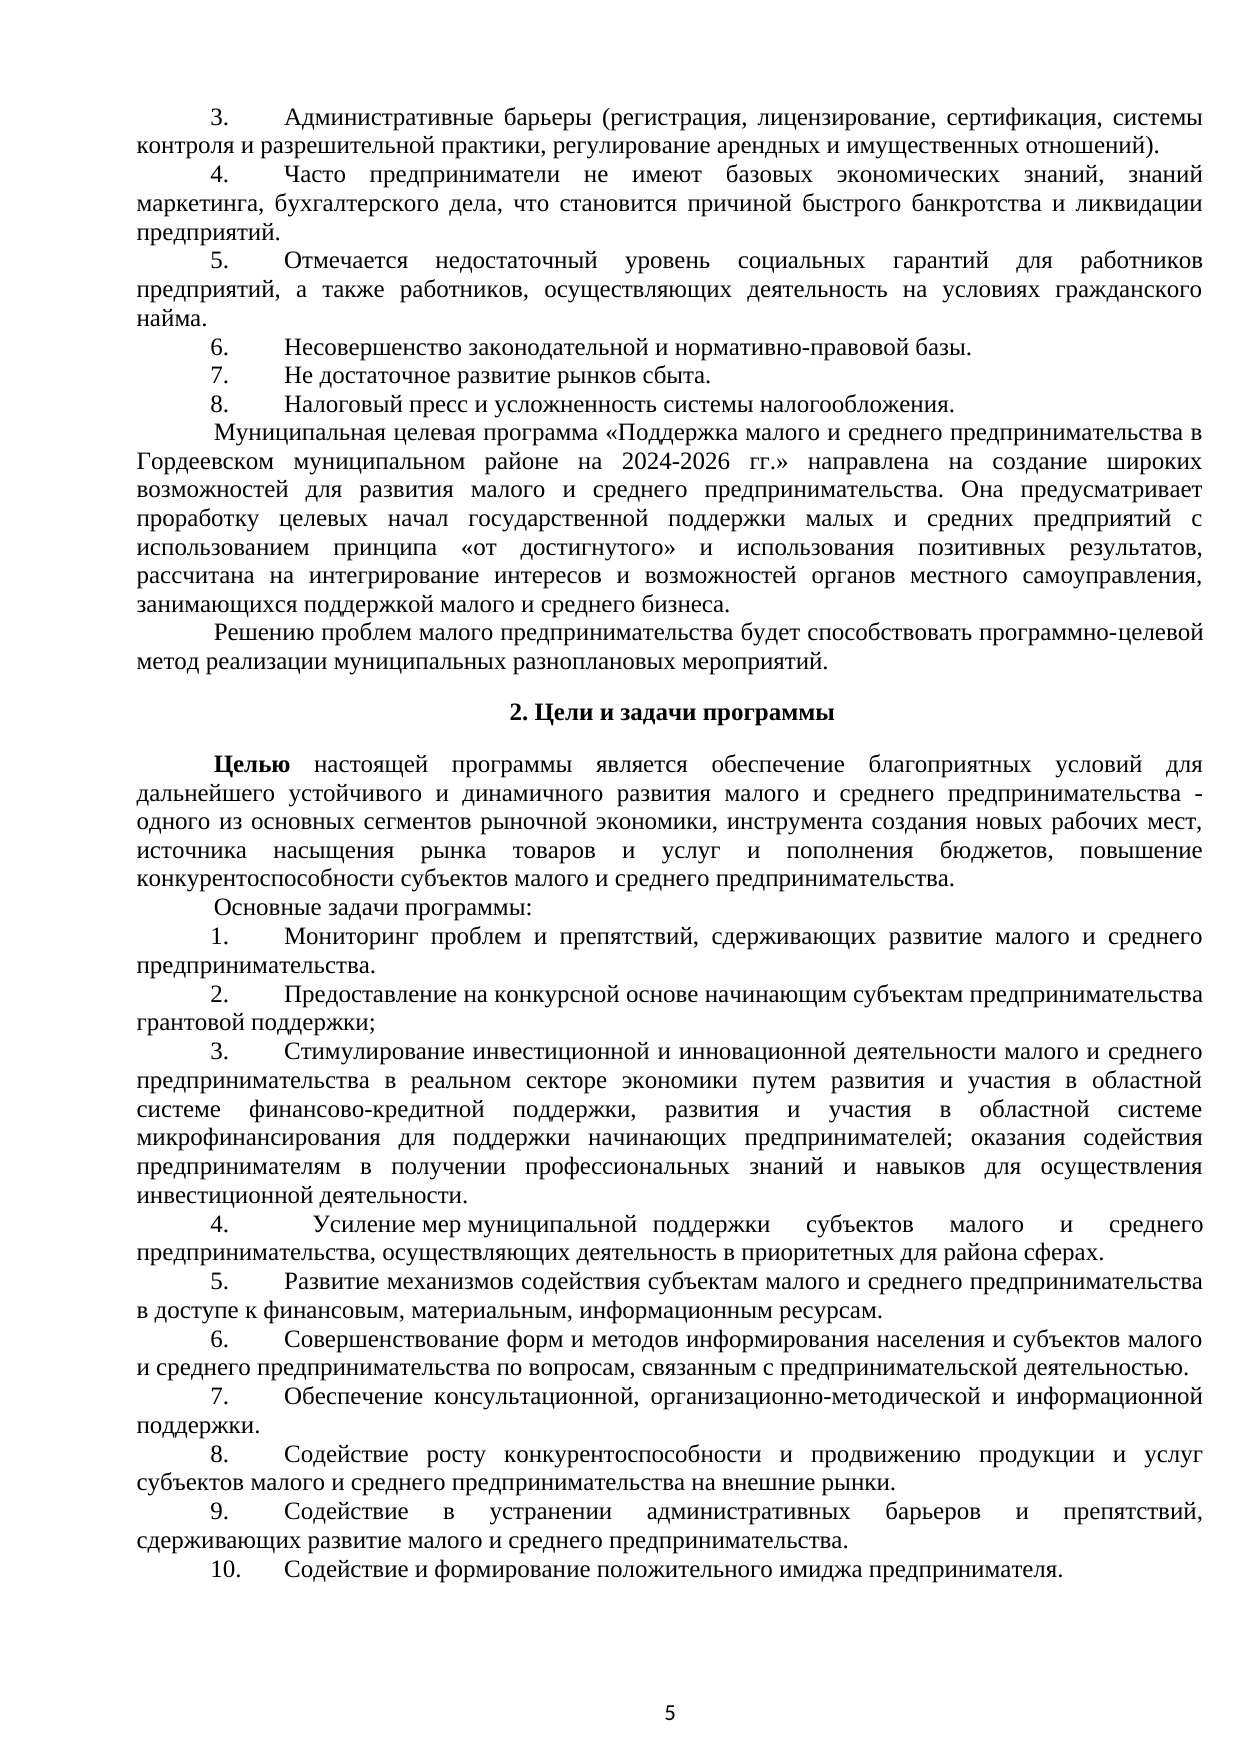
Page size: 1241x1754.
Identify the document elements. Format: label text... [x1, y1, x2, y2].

list Совершенствование форм и методов информирования населения и субъектов малого и среднего предпринимательства по вопросам, связанным с предпринимательской деятельностью. [136, 1324, 1203, 1381]
text Муниципальная целевая программа «Поддержка малого и среднего предпринимательства в Гордеевском муниципальном районе на 2024-2026 гг.» направлена на создание широких возможностей для развития малого и среднего предпринимательства. Она предусматривает проработку целевых начал государственной поддержки малых и средних предприятий с использованием принципа «от достигнутого» и использования позитивных результатов, рассчитана на интегрирование интересов и возможностей органов местного самоуправления, занимающихся поддержкой малого и среднего бизнеса. [136, 418, 1203, 618]
list Отмечается недостаточный уровень социальных гарантий для работников предприятий, а также работников, осуществляющих деятельность на условиях гражданского найма. [136, 246, 1203, 332]
list Развитие механизмов содействия субъектам малого и среднего предпринимательства в доступе к финансовым, материальным, информационным ресурсам. [136, 1266, 1203, 1324]
list Часто предприниматели не имеют базовых экономических знаний, знаний маркетинга, бухгалтерского дела, что становится причиной быстрого банкротства и ликвидации предприятий. [136, 159, 1203, 246]
list Усиление мер муниципальной поддержки субъектов малого и среднего предпринимательства, осуществляющих деятельность в приоритетных для района сферах. [136, 1209, 1203, 1266]
list Обеспечение консультационной, организационно-методической и информационной поддержки. [136, 1381, 1203, 1439]
list Стимулирование инвестиционной и инновационной деятельности малого и среднего предпринимательства в реальном секторе экономики путем развития и участия в областной системе финансово-кредитной поддержки, развития и участия в областной системе микрофинансирования для поддержки начинающих предпринимателей; оказания содействия предпринимателям в получении профессиональных знаний и навыков для осуществления инвестиционной деятельности. [136, 1036, 1203, 1209]
list Несовершенство законодательной и нормативно-правовой базы. [136, 332, 1203, 361]
list Административные барьеры (регистрация, лицензирование, сертификация, системы контроля и разрешительной практики, регулирование арендных и имущественных отношений). [136, 102, 1203, 159]
list Мониторинг проблем и препятствий, сдерживающих развитие малого и среднего предпринимательства. [136, 921, 1203, 979]
text Основные задачи программы: [136, 893, 1203, 921]
list Не достаточное развитие рынков сбыта. [136, 361, 1203, 389]
text Целью настоящей программы является обеспечение благоприятных условий для дальнейшего устойчивого и динамичного развития малого и среднего предпринимательства - одного из основных сегментов рыночной экономики, инструмента создания новых рабочих мест, источника насыщения рынка товаров и услуг и пополнения бюджетов, повышение конкурентоспособности субъектов малого и среднего предпринимательства. [136, 750, 1203, 893]
text 2. Цели и задачи программы [509, 700, 1203, 725]
list Содействие росту конкурентоспособности и продвижению продукции и услуг субъектов малого и среднего предпринимательства на внешние рынки. [136, 1439, 1203, 1496]
list Содействие и формирование положительного имиджа предпринимателя. [136, 1554, 1203, 1582]
list Предоставление на конкурсной основе начинающим субъектам предпринимательства грантовой поддержки; [136, 979, 1203, 1036]
list Содействие в устранении административных барьеров и препятствий, сдерживающих развитие малого и среднего предпринимательства. [136, 1496, 1203, 1554]
list Налоговый пресс и усложненность системы налогообложения. [136, 389, 1203, 418]
text Решению проблем малого предпринимательства будет способствовать программно-целевой метод реализации муниципальных разноплановых мероприятий. [136, 618, 1203, 675]
